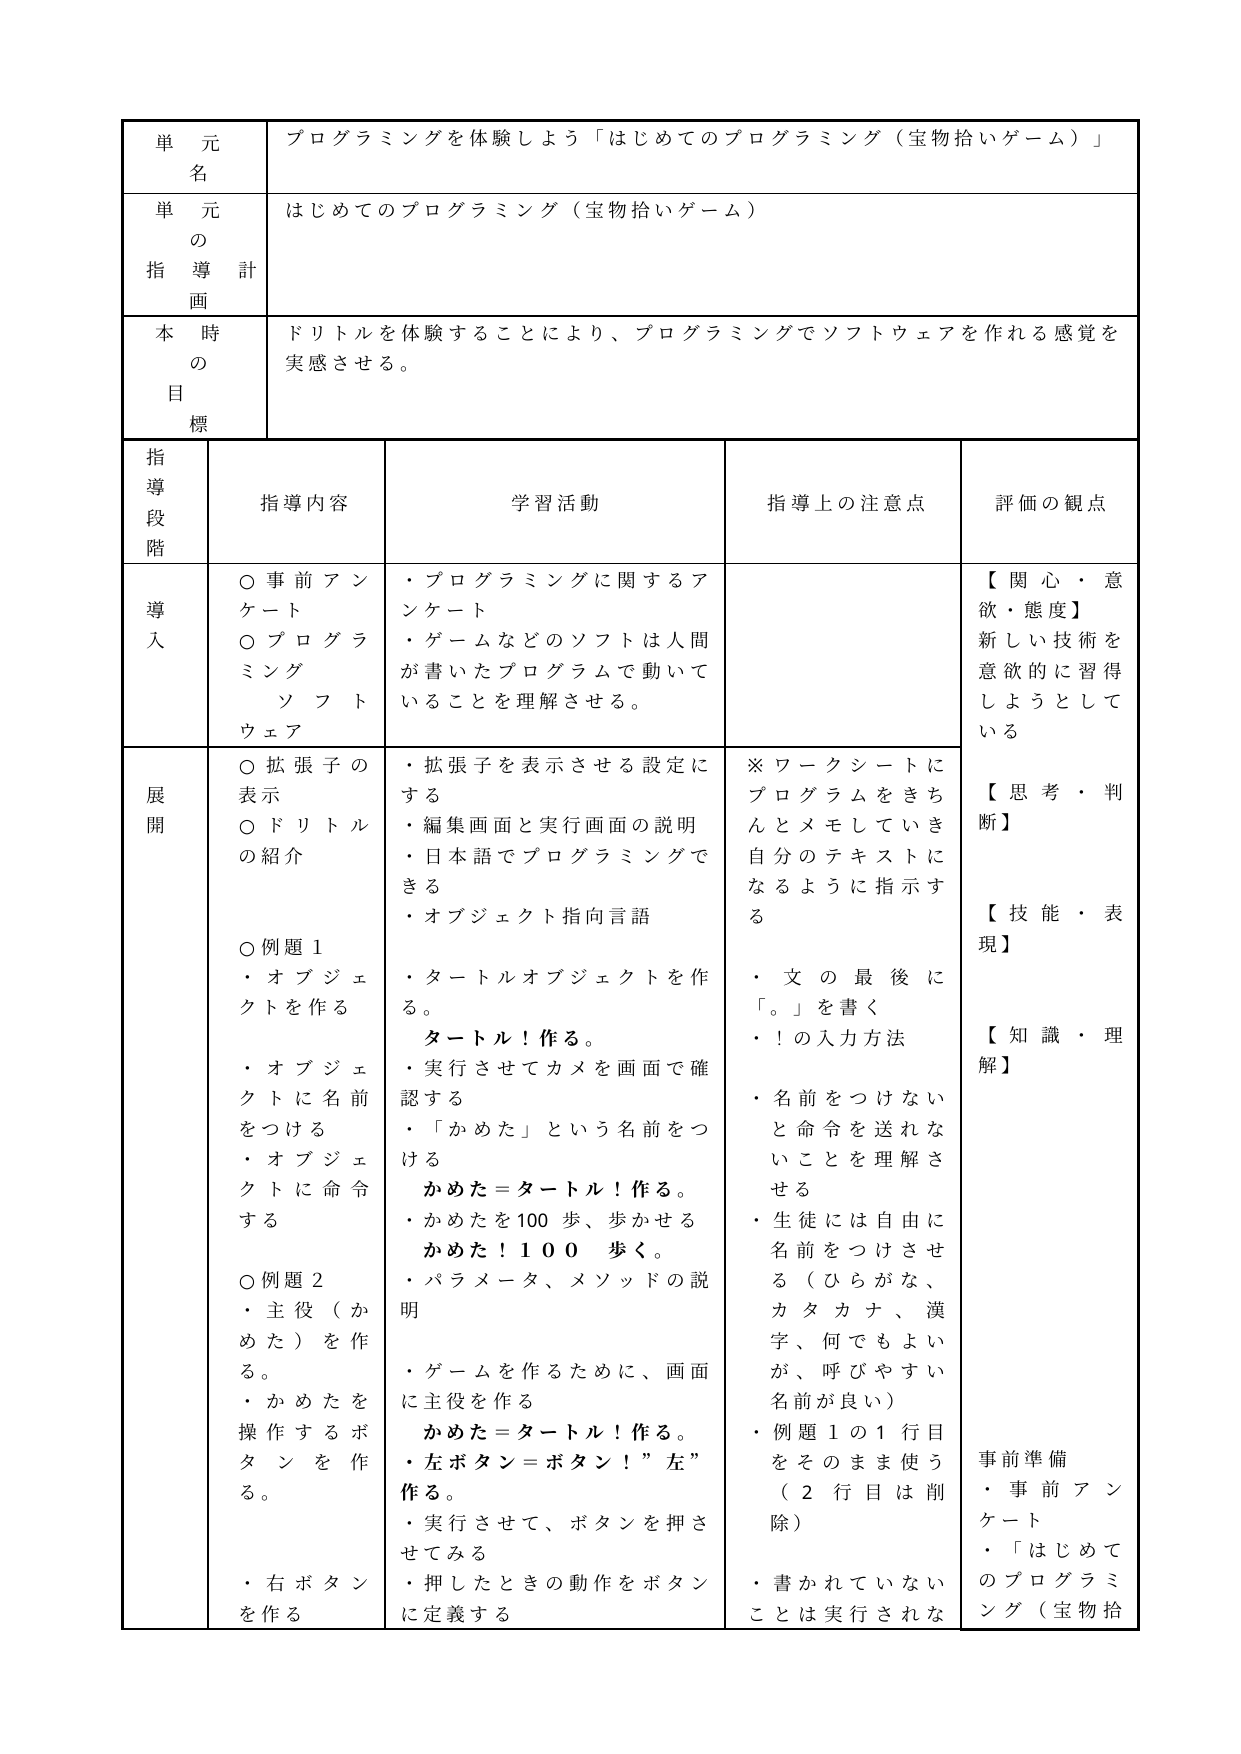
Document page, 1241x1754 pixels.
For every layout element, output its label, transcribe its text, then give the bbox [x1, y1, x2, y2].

table_header プログラミングを体験しよう「はじめてのプログラミング（宝物拾いゲーム）」 [268, 122, 1137, 192]
table_cell 展 開 [124, 748, 207, 1628]
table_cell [386, 748, 724, 1628]
table_cell 【関心・意欲・態度】 新しい技術を意欲的に習得しようとしている 【思考・判断】 【技能・表現】 【知識・理解】 事前準備 ・事前アンケート ・「はじめてのプログラミング（宝物拾いゲーム）」ワークシート ・振り返りシート ・ドリトルを生徒のフォルダに準備 [962, 564, 1137, 1628]
table_cell 本時の 目標 [124, 317, 266, 438]
table_cell はじめてのプログラミング（宝物拾いゲーム） [268, 194, 1137, 315]
table_cell 導 入 [124, 564, 207, 746]
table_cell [209, 748, 384, 1628]
table_cell 指導内容 [209, 441, 384, 562]
table_cell [726, 564, 960, 746]
table_cell 指導上の注意点 [726, 441, 960, 562]
table_cell 評価の観点 [962, 441, 1137, 562]
table_header 単元名 [124, 122, 266, 192]
table_cell 単元の 指導計画 [124, 194, 266, 315]
table_cell ・プログラミングに関するアンケート ・ゲームなどのソフトは人間が書いたプログラムで動いていることを理解させる。 [386, 564, 724, 746]
table_cell ドリトルを体験することにより、プログラミングでソフトウェアを作れる感覚を実感させる。 [268, 317, 1137, 438]
table_cell 指 導 段 階 [124, 441, 207, 562]
table_cell ○事前アンケート ○プログラミング ソフトウェア [209, 564, 384, 746]
table_cell 学習活動 [386, 441, 724, 562]
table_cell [726, 748, 960, 1628]
